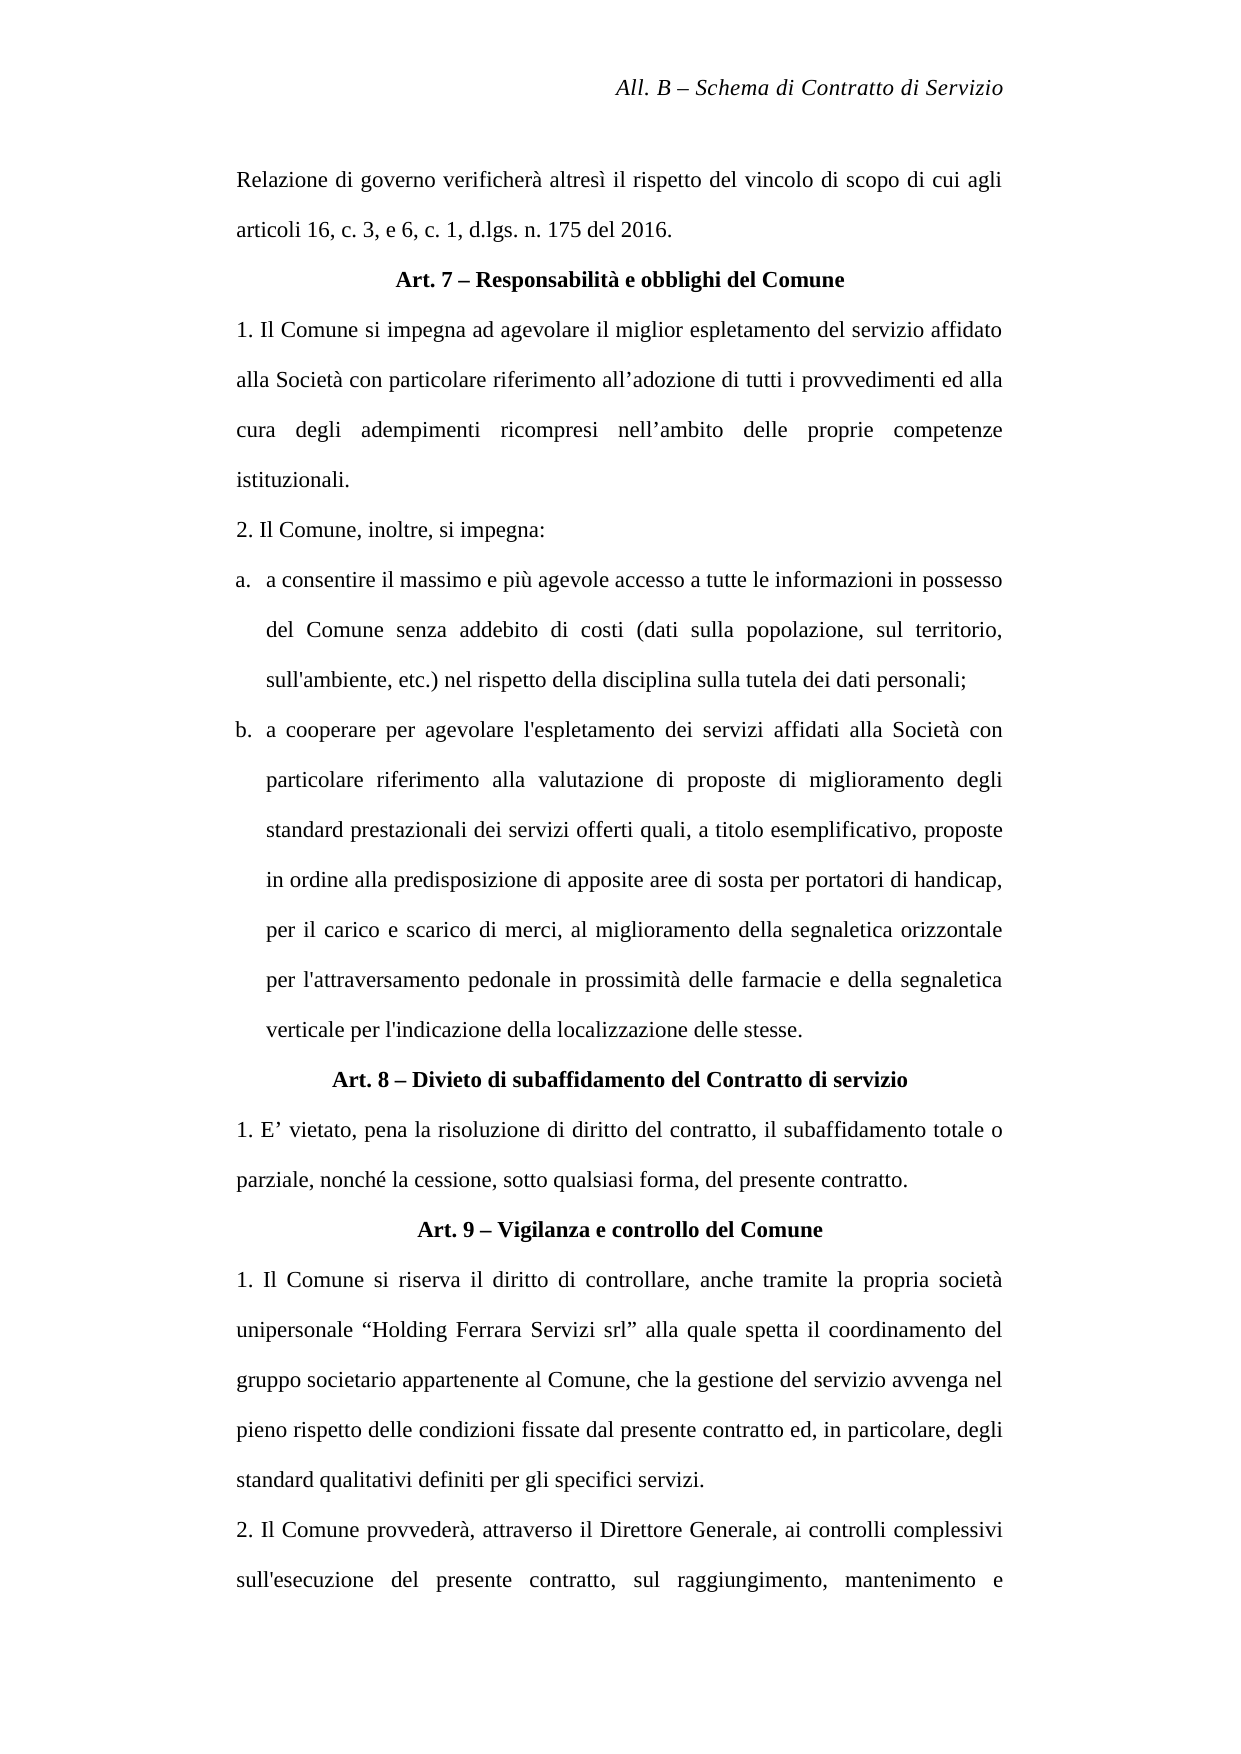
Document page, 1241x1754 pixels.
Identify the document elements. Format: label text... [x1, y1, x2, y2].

text Art. 7 – Responsabilità e obblighi del Comune [236, 248, 1004, 298]
list a consentire il massimo e più agevole accesso a tutte le informazioni in possesso del Comune senza addebito di costi (dati sulla popolazione, sul territorio, sull'ambiente, etc.) nel rispetto della disciplina sulla tutela dei dati personali; [235, 548, 1004, 698]
text Art. 8 – Divieto di subaffidamento del Contratto di servizio [236, 1048, 1004, 1098]
text 1. Il Comune si riserva il diritto di controllare, anche tramite la propria società unipersonale “Holding Ferrara Servizi srl” alla quale spetta il coordinamento del gruppo societario appartenente al Comune, che la gestione del servizio avvenga nel pieno rispetto delle condizioni fissate dal presente contratto ed, in particolare, degli standard qualitativi definiti per gli specifici servizi. [236, 1248, 1004, 1498]
list a cooperare per agevolare l'espletamento dei servizi affidati alla Società con particolare riferimento alla valutazione di proposte di miglioramento degli standard prestazionali dei servizi offerti quali, a titolo esemplificativo, proposte in ordine alla predisposizione di apposite aree di sosta per portatori di handicap, per il carico e scarico di merci, al miglioramento della segnaletica orizzontale per l'attraversamento pedonale in prossimità delle farmacie e della segnaletica verticale per l'indicazione della localizzazione delle stesse. [235, 698, 1004, 1048]
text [236, 1498, 1004, 1598]
text 2. Il Comune, inoltre, si impegna: [236, 498, 1004, 548]
text 1. E’ vietato, pena la risoluzione di diritto del contratto, il subaffidamento totale o parziale, nonché la cessione, sotto qualsiasi forma, del presente contratto. [236, 1098, 1004, 1198]
text 1. Il Comune si impegna ad agevolare il miglior espletamento del servizio affidato alla Società con particolare riferimento all’adozione di tutti i provvedimenti ed alla cura degli adempimenti ricompresi nell’ambito delle proprie competenze istituzionali. [236, 298, 1004, 498]
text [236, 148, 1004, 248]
text Art. 9 – Vigilanza e controllo del Comune [236, 1198, 1004, 1248]
